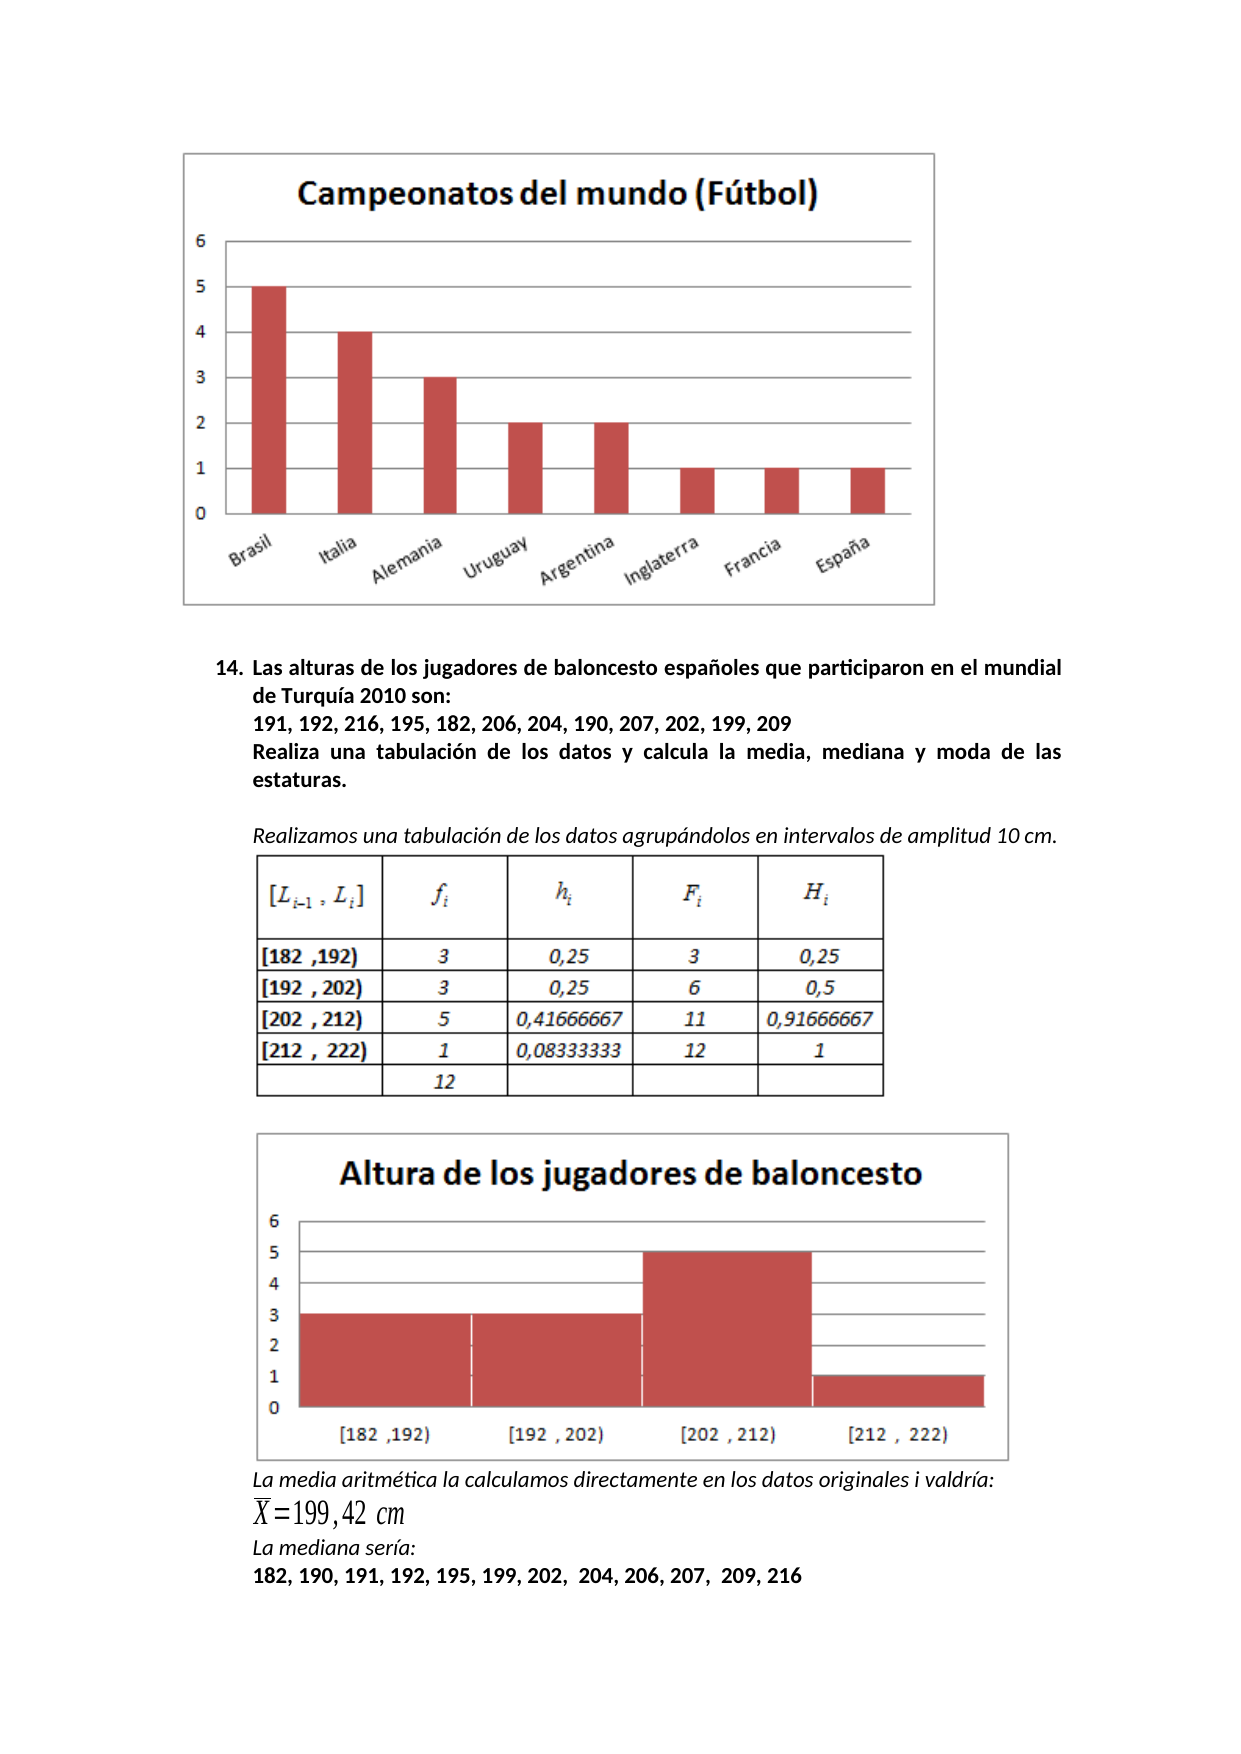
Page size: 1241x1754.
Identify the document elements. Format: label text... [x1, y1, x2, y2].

list Realizamos una tabulación de los datos agrupándolos en intervalos de amplitud 10 cm. [252, 821, 1063, 849]
list 191, 192, 216, 195, 182, 206, 204, 190, 207, 202, 199, 209 [252, 709, 1063, 737]
picture [252, 849, 889, 1100]
picture [252, 1127, 1014, 1466]
list Las alturas de los jugadores de baloncesto españoles que participaron en el mundial de Turquía 2010 son: [215, 653, 1063, 709]
list La mediana sería: [252, 1533, 1063, 1561]
list Realiza una tabulación de los datos y calcula la media, mediana y moda de las estaturas. [252, 737, 1063, 793]
list La media aritmética la calculamos directamente en los datos originales i valdría: [252, 1466, 1063, 1494]
picture [177, 147, 940, 609]
list 182, 190, 191, 192, 195, 199, 202, 204, 206, 207, 209, 216 [252, 1561, 1063, 1589]
